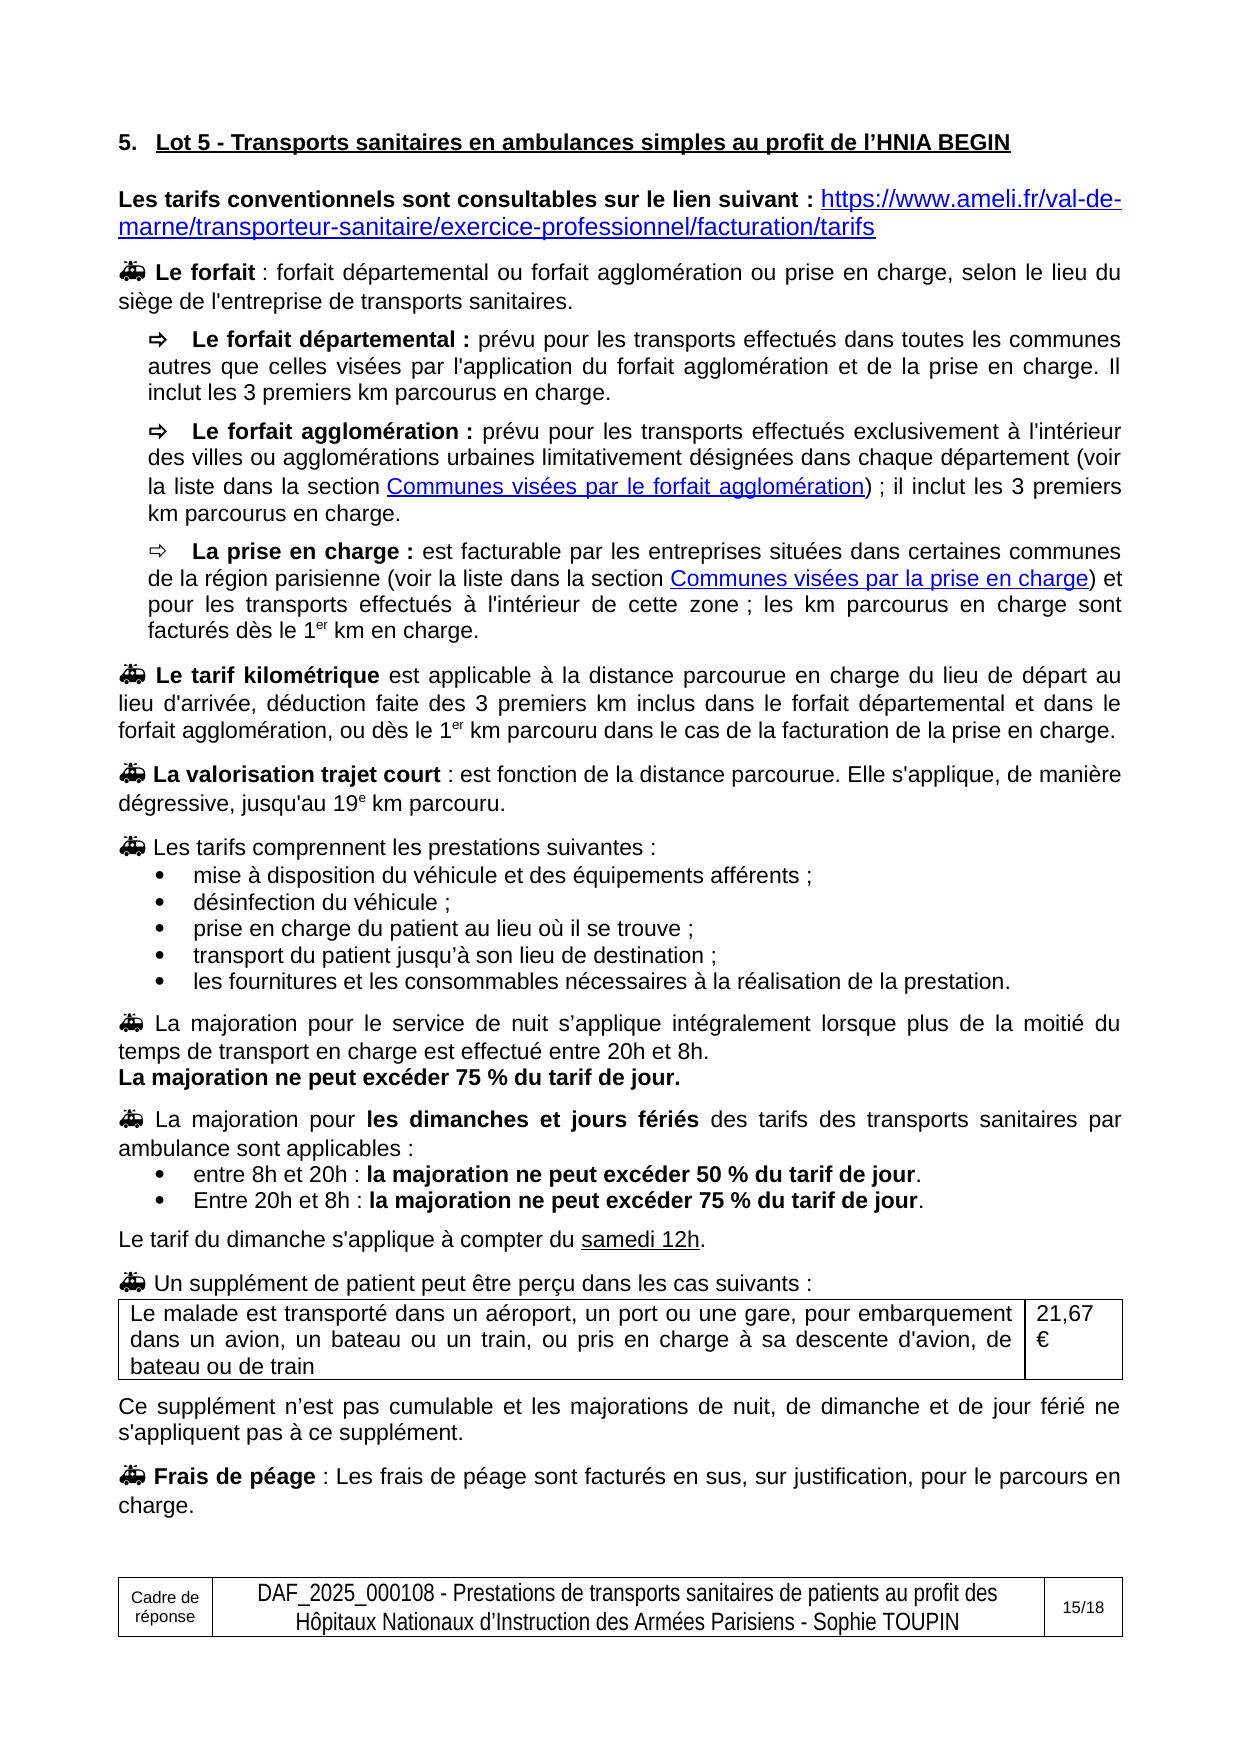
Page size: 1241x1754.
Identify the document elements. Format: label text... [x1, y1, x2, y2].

list Le forfait départemental : prévu pour les transports effectués dans toutes les communes autres que celles visées par l'application du forfait agglomération et de la prise en charge. Il inclut les 3 premiers km parcourus en charge. [148, 326, 1122, 406]
text 🚑 Les tarifs comprennent les prestations suivantes : [118, 828, 1122, 862]
text 🚑 La valorisation trajet court : est fonction de la distance parcourue. Elle s'applique, de manière dégressive, jusqu'au 19e km parcouru. [118, 756, 1122, 816]
text Les tarifs conventionnels sont consultables sur le lien suivant : https://www.ameli.fr/val-de-marne/transporteur-sanitaire/exercice-professionnel/facturation/tarifs [118, 183, 1122, 241]
table_header Le malade est transporté dans un aéroport, un port ou une gare, pour embarquement dans un avion, un bateau ou un train, ou pris en charge à sa descente d'avion, de bateau ou de train [119, 1300, 1024, 1379]
text 🚑 La majoration pour les dimanches et jours fériés des tarifs des transports sanitaires par ambulance sont applicables : [118, 1103, 1122, 1161]
list désinfection du véhicule ; [156, 889, 1122, 915]
list les fournitures et les consommables nécessaires à la réalisation de la prestation. [156, 968, 1122, 994]
list transport du patient jusqu’à son lieu de destination ; [156, 942, 1122, 968]
list mise à disposition du véhicule et des équipements afférents ; [156, 862, 1122, 889]
text 🚑 La majoration pour le service de nuit s’applique intégralement lorsque plus de la moitié du temps de transport en charge est effectué entre 20h et 8h. [118, 1007, 1122, 1064]
list Le forfait agglomération : prévu pour les transports effectués exclusivement à l'intérieur des villes ou agglomérations urbaines limitativement désignées dans chaque département (voir la liste dans la section Communes visées par le forfait agglomération) ; il inclut les 3 premiers km parcourus en charge. [148, 418, 1122, 526]
text Ce supplément n’est pas cumulable et les majorations de nuit, de dimanche et de jour férié ne s'appliquent pas à ce supplément. [118, 1393, 1122, 1445]
text 🚑 Le tarif kilométrique est applicable à la distance parcourue en charge du lieu de départ au lieu d'arrivée, déduction faite des 3 premiers km inclus dans le forfait départemental et dans le forfait agglomération, ou dès le 1er km parcouru dans le cas de la facturation de la prise en charge. [118, 656, 1122, 743]
text 🚑 Le forfait : forfait départemental ou forfait agglomération ou prise en charge, selon le lieu du siège de l'entreprise de transports sanitaires. [118, 253, 1122, 314]
table_header 21,67 € [1026, 1300, 1122, 1379]
list entre 8h et 20h : la majoration ne peut excéder 50 % du tarif de jour. [156, 1161, 1122, 1187]
text La majoration ne peut excéder 75 % du tarif de jour. [118, 1064, 1122, 1091]
list Entre 20h et 8h : la majoration ne peut excéder 75 % du tarif de jour. [156, 1187, 1122, 1213]
list La prise en charge : est facturable par les entreprises situées dans certaines communes de la région parisienne (voir la liste dans la section Communes visées par la prise en charge) et pour les transports effectués à l'intérieur de cette zone ; les km parcourus en charge sont facturés dès le 1er km en charge. [148, 538, 1122, 644]
text Le tarif du dimanche s'applique à compter du samedi 12h. [118, 1226, 1122, 1252]
subtitle Lot 5 - Transports sanitaires en ambulances simples au profit de l’HNIA BEGIN [118, 128, 1122, 155]
text 🚑 Un supplément de patient peut être perçu dans les cas suivants : [118, 1265, 1122, 1299]
list prise en charge du patient au lieu où il se trouve ; [156, 915, 1122, 942]
text 🚑 Frais de péage : Les frais de péage sont facturés en sus, sur justification, pour le parcours en charge. [118, 1458, 1122, 1518]
